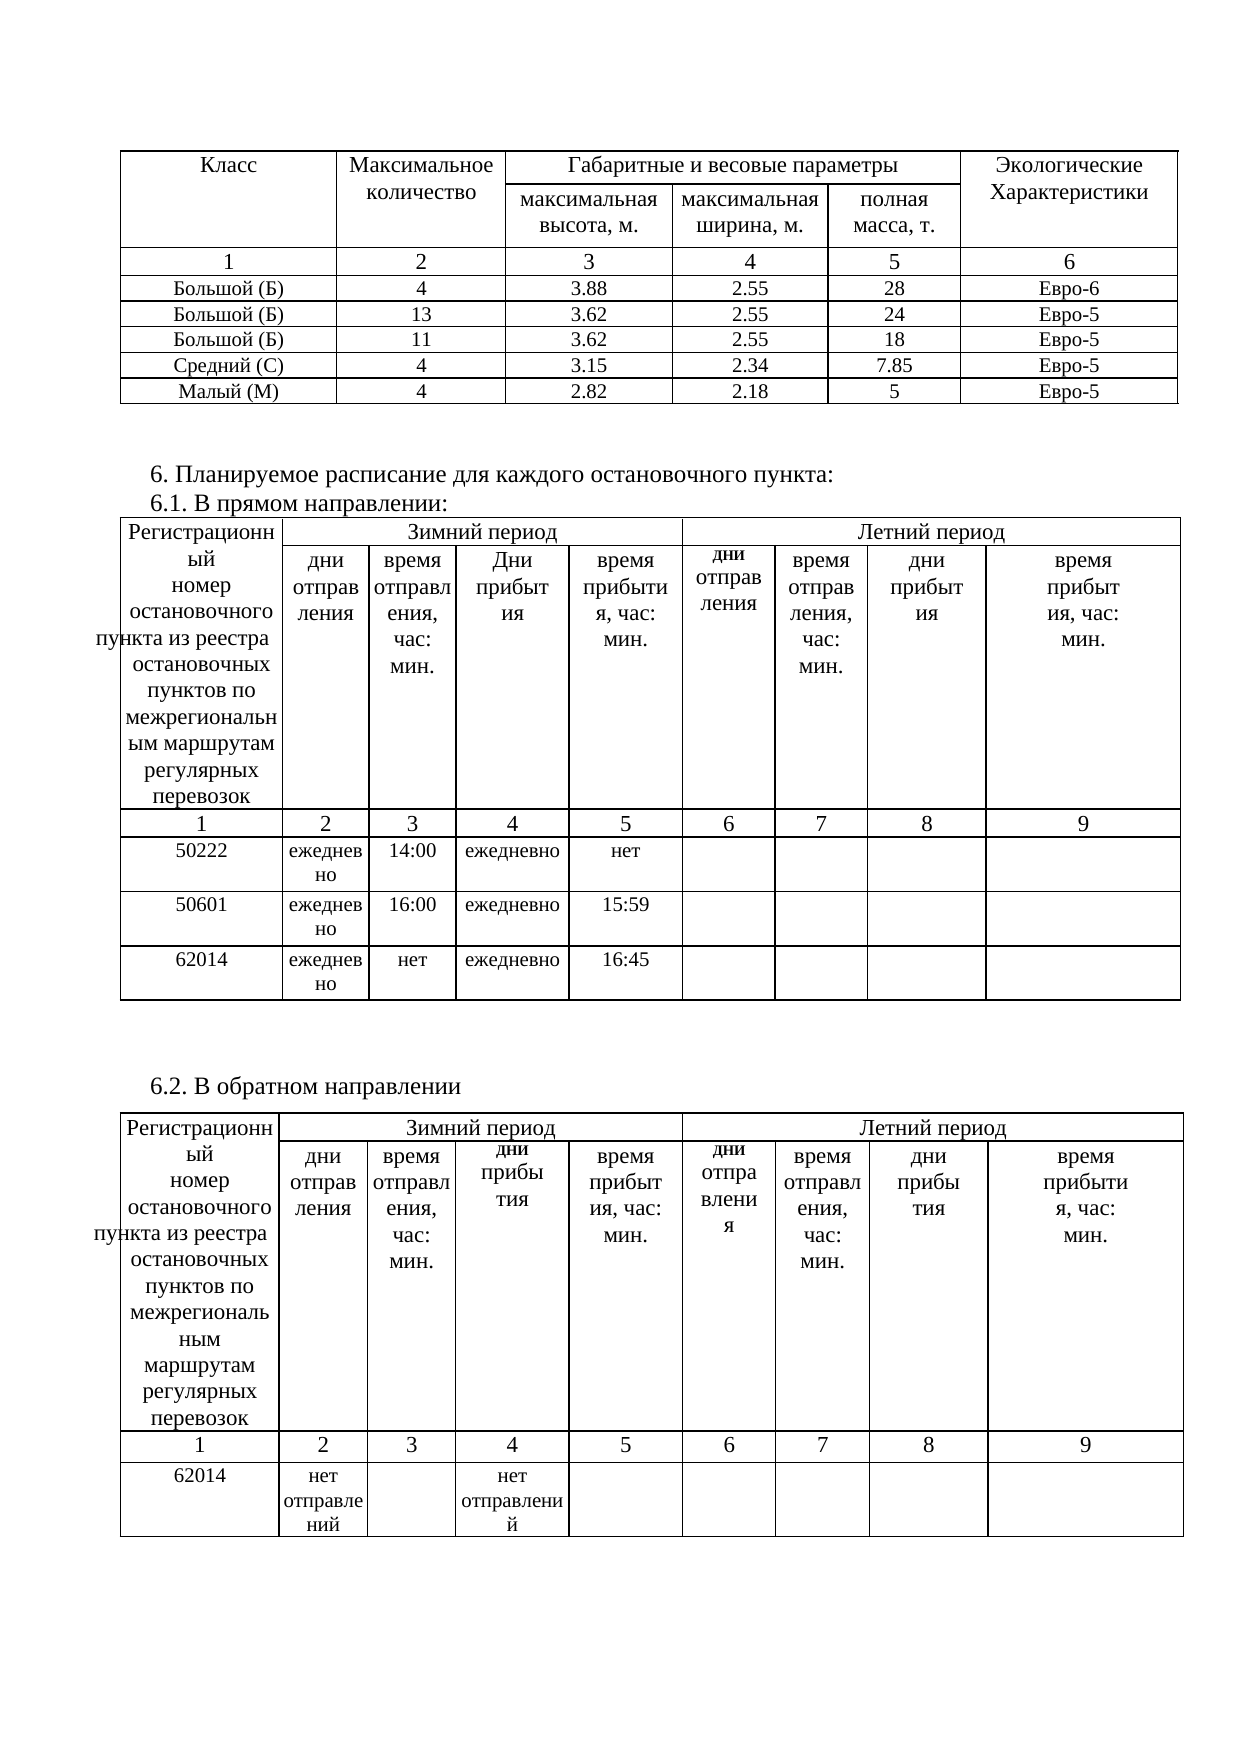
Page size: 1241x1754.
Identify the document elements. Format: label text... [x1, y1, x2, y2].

table_cell 2 [337, 248, 505, 274]
table_cell ДНИ прибы тия [456, 1142, 568, 1430]
table_cell время отправл ения, час: мин. [776, 1142, 869, 1430]
table_cell ежедневно [283, 838, 368, 891]
table_header Летний период [683, 1114, 1183, 1140]
table_cell Евро-5 [961, 353, 1177, 377]
table_cell дни отправ ления [280, 1142, 367, 1430]
table_cell 7 [776, 810, 867, 836]
table_cell 8 [868, 810, 985, 836]
table_cell время прибыт ия, час: мин. [987, 546, 1180, 808]
table_cell ДНИ отпра влени я [683, 1142, 775, 1430]
table_cell Евро-6 [961, 276, 1177, 300]
table_cell 1 [121, 1432, 278, 1462]
table_cell Малый (М) [121, 379, 336, 403]
table_cell время отправл ения, час: мин. [368, 1142, 455, 1430]
table_cell Евро-5 [961, 327, 1177, 351]
table_cell 8 [870, 1432, 987, 1462]
table_cell 50601 [121, 892, 282, 945]
table_cell нет [370, 947, 455, 999]
table_cell [683, 947, 774, 999]
table_cell Дни прибыт ия [457, 546, 568, 808]
table_cell ежедневно [283, 947, 368, 999]
table_cell 13 [337, 302, 505, 326]
table_cell 2.82 [506, 379, 672, 403]
table_cell ежедневно [283, 892, 368, 945]
table_cell 6 [683, 1432, 775, 1462]
table_cell Средний (С) [121, 353, 336, 377]
table_cell [776, 892, 867, 945]
table_cell 18 [829, 327, 960, 351]
table_cell 1 [121, 248, 336, 274]
table_header Зимний период [280, 1114, 682, 1140]
table_header Экологические Характеристики [961, 152, 1177, 247]
table_cell 2 [283, 810, 368, 836]
table_cell 2.55 [673, 327, 827, 351]
table_cell 5 [829, 379, 960, 403]
text 6. Планируемое расписание для каждого остановочного пункта: [150, 459, 1090, 488]
table_cell [776, 1463, 869, 1536]
table_cell 4 [457, 810, 568, 836]
table_cell 5 [570, 810, 682, 836]
table_cell дни отправ ления [283, 546, 368, 808]
table_cell [868, 947, 985, 999]
table_cell [776, 947, 867, 999]
table_cell 14:00 [370, 838, 455, 891]
table_header Регистрационный номер остановочного пункта из реестра остановочных пунктов по межрегиональным маршрутам регулярных перевозок [121, 518, 282, 808]
table_header Зимний период [283, 518, 682, 545]
table_cell [868, 892, 985, 945]
table_cell 7 [776, 1432, 869, 1462]
table_cell [368, 1463, 455, 1536]
table_cell [683, 892, 774, 945]
table_cell 4 [673, 248, 827, 274]
table_cell 16:00 [370, 892, 455, 945]
table_cell 50222 [121, 838, 282, 891]
table_cell ежедневно [457, 838, 568, 891]
table_cell 5 [570, 1432, 682, 1462]
table_cell [987, 947, 1180, 999]
table_cell 3.15 [506, 353, 672, 377]
table_cell ежедневно [457, 947, 568, 999]
table_cell 62014 [121, 1463, 278, 1536]
table_cell Евро-5 [961, 302, 1177, 326]
table_header Летний период [683, 518, 1180, 545]
table_cell 3 [368, 1432, 455, 1462]
table_cell 5 [829, 248, 960, 274]
table_cell 3.62 [506, 327, 672, 351]
table_cell 7.85 [829, 353, 960, 377]
table_cell 3.62 [506, 302, 672, 326]
table_cell 28 [829, 276, 960, 300]
table_cell [987, 838, 1180, 891]
table_cell 3 [370, 810, 455, 836]
table_cell Большой (Б) [121, 276, 336, 300]
table_cell ежедневно [457, 892, 568, 945]
table_cell 2.55 [673, 302, 827, 326]
table_cell 3 [506, 248, 672, 274]
table_cell 9 [989, 1432, 1183, 1462]
table_cell время отправ ления, час: мин. [776, 546, 867, 808]
table_header Габаритные и весовые параметры [506, 152, 960, 183]
text 6.2. В обратном направлении [150, 1071, 1090, 1100]
table_cell нет отправлений [280, 1463, 367, 1536]
table_cell [987, 892, 1180, 945]
table_cell дни прибыт ия [868, 546, 985, 808]
table_cell Евро-5 [961, 379, 1177, 403]
table_cell 4 [337, 276, 505, 300]
table_cell Большой (Б) [121, 302, 336, 326]
table_cell 2.55 [673, 276, 827, 300]
table_cell время отправл ения, час: мин. [370, 546, 455, 808]
table_header Максимальное количество [337, 152, 505, 247]
table_cell нет отправлений [456, 1463, 568, 1536]
table_cell максимальная ширина, м. [673, 185, 827, 247]
table_cell [683, 1463, 775, 1536]
table_cell нет [570, 838, 682, 891]
table_cell [683, 838, 774, 891]
table_cell [570, 1463, 682, 1536]
table_cell дни прибы тия [870, 1142, 987, 1430]
table_cell [776, 838, 867, 891]
table_cell 4 [456, 1432, 568, 1462]
table_header Класс [121, 152, 336, 247]
table_cell 2 [280, 1432, 367, 1462]
table_cell 4 [337, 353, 505, 377]
table_cell 2.34 [673, 353, 827, 377]
table_cell 6 [961, 248, 1177, 274]
table_cell 6 [683, 810, 774, 836]
table_cell время прибыти я, час: мин. [989, 1142, 1183, 1430]
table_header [121, 1114, 278, 1430]
table_cell максимальная высота, м. [506, 185, 672, 247]
table_cell [870, 1463, 987, 1536]
table_cell 9 [987, 810, 1180, 836]
table_cell 1 [121, 810, 282, 836]
table_cell ДНИ отправ ления [683, 546, 774, 808]
table_cell время прибыти я, час: мин. [570, 546, 682, 808]
table_cell 16:45 [570, 947, 682, 999]
table_cell 3.88 [506, 276, 672, 300]
table_cell 4 [337, 379, 505, 403]
table_cell полная масса, т. [829, 185, 960, 247]
table_cell 24 [829, 302, 960, 326]
table_cell Большой (Б) [121, 327, 336, 351]
table_cell 2.18 [673, 379, 827, 403]
table_cell 11 [337, 327, 505, 351]
table_cell [989, 1463, 1183, 1536]
table_cell [868, 838, 985, 891]
text 6.1. В прямом направлении: [150, 488, 1090, 517]
table_cell 15:59 [570, 892, 682, 945]
table_cell время прибыт ия, час: мин. [570, 1142, 682, 1430]
table_cell 62014 [121, 947, 282, 999]
